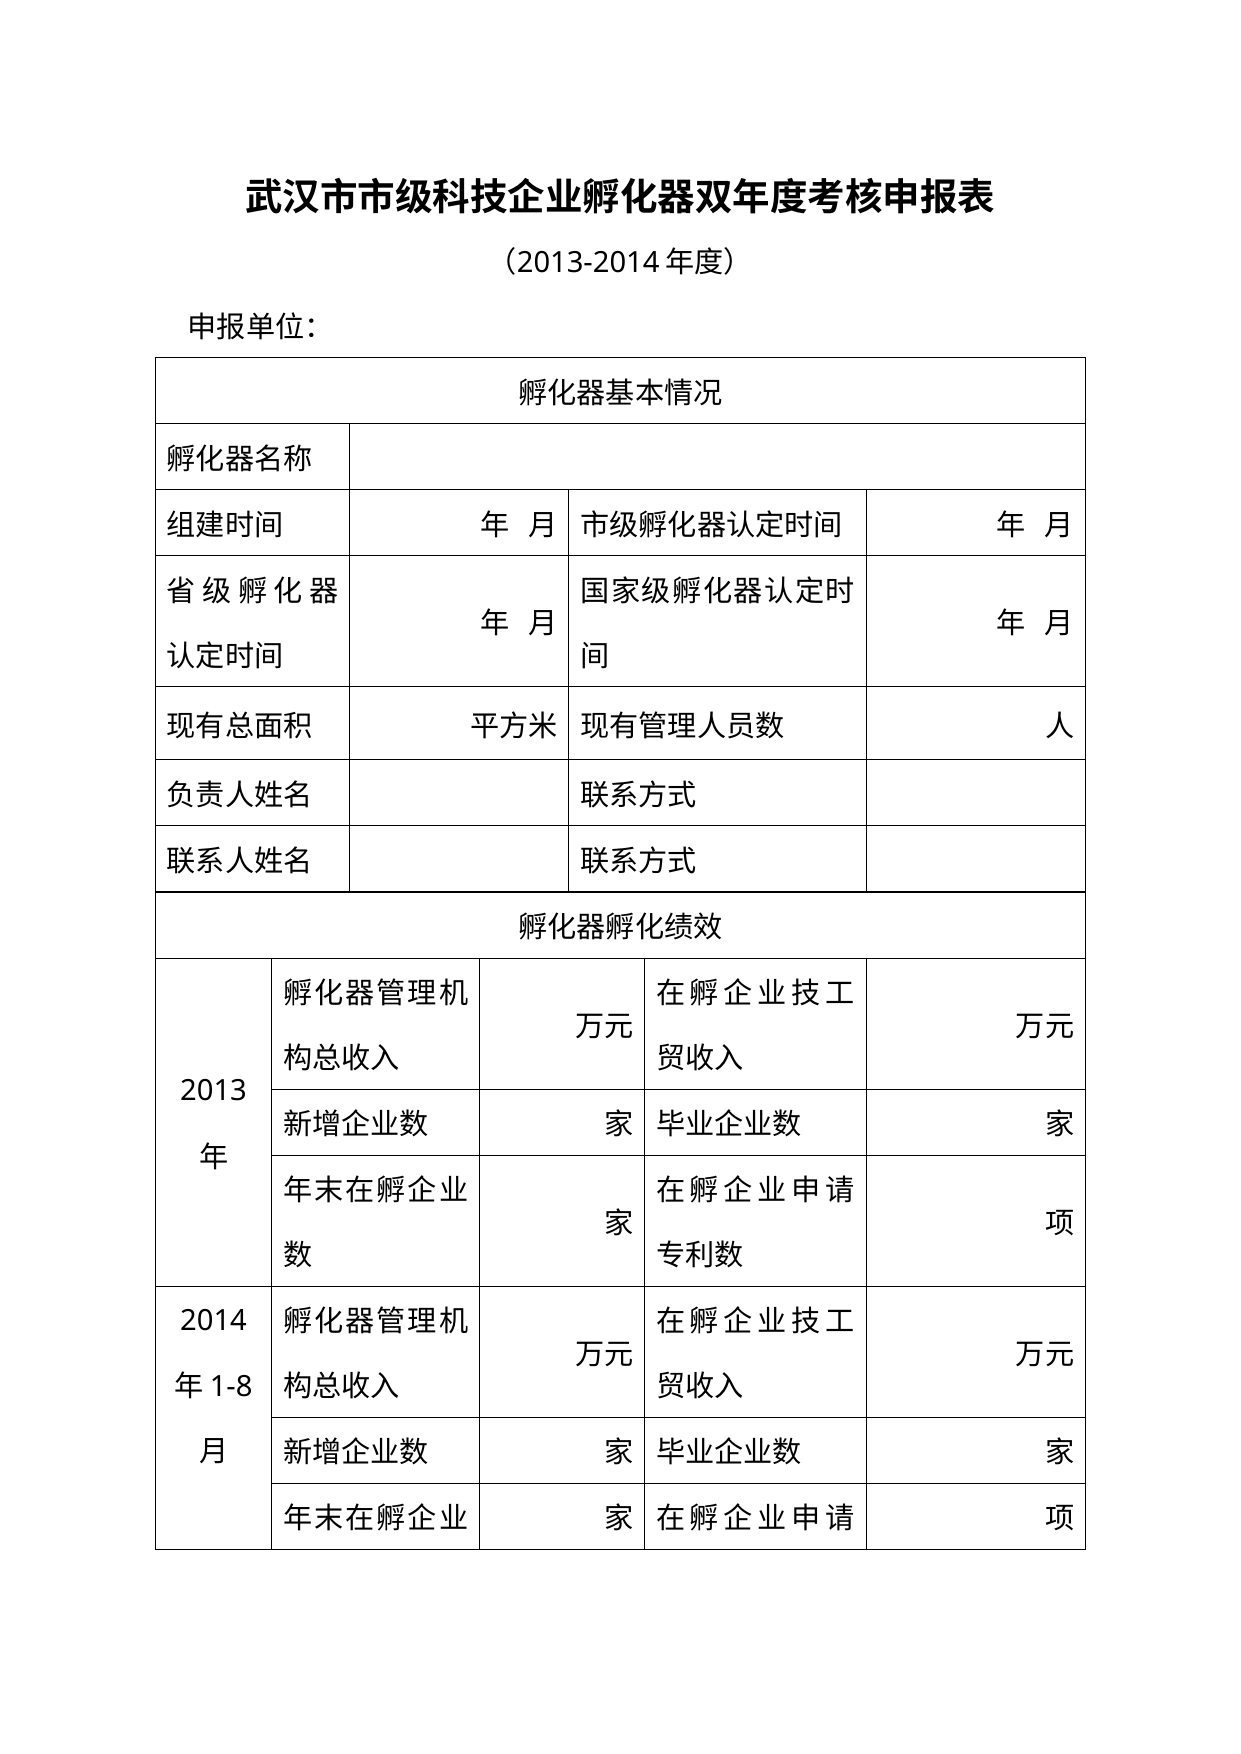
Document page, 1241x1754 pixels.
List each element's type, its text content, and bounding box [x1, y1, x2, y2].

table_cell 年 月 [867, 490, 1085, 555]
text 申报单位： [187, 292, 1053, 357]
table_cell 孵化器管理机构总收入 [272, 959, 479, 1088]
table_cell 在孵企业技工贸收入 [645, 1287, 866, 1417]
table_cell [867, 760, 1085, 825]
table_cell 家 [480, 1418, 644, 1483]
table_cell 组建时间 [156, 490, 349, 555]
table_cell 孵化器名称 [156, 424, 349, 489]
table_cell 平方米 [350, 687, 568, 759]
table_cell 2013年 [156, 959, 271, 1286]
table_cell 市级孵化器认定时间 [569, 490, 866, 555]
table_cell 负责人姓名 [156, 760, 349, 825]
table_cell 万元 [867, 959, 1085, 1088]
table_cell 年 月 [867, 556, 1085, 686]
table_cell 联系方式 [569, 760, 866, 825]
table_cell 年末在孵企业数 [272, 1156, 479, 1286]
table_cell 在孵企业申请专利数 [645, 1484, 866, 1549]
table_cell 万元 [480, 1287, 644, 1417]
table_cell 年 月 [350, 490, 568, 555]
table_cell 家 [480, 1156, 644, 1286]
text 武汉市市级科技企业孵化器双年度考核申报表 [187, 162, 1053, 227]
table_cell 孵化器管理机构总收入 [272, 1287, 479, 1417]
table_cell 年 月 [350, 556, 568, 686]
text （2013-2014年度） [187, 227, 1053, 292]
table_cell 2014年1-8月 [156, 1287, 271, 1549]
table_cell 万元 [480, 959, 644, 1088]
table_cell 现有管理人员数 [569, 687, 866, 759]
table_cell 现有总面积 [156, 687, 349, 759]
table_cell 项 [867, 1484, 1085, 1549]
table_cell 年末在孵企业数 [272, 1484, 479, 1549]
table_cell 家 [480, 1484, 644, 1549]
table_cell [350, 424, 1085, 489]
table_cell [350, 826, 568, 891]
table_cell 项 [867, 1156, 1085, 1286]
table_cell 孵化器孵化绩效 [156, 893, 1085, 957]
table_cell 人 [867, 687, 1085, 759]
table_cell 家 [867, 1090, 1085, 1154]
table_cell 家 [480, 1090, 644, 1154]
table_cell 万元 [867, 1287, 1085, 1417]
table_cell 毕业企业数 [645, 1418, 866, 1483]
table_cell [350, 760, 568, 825]
table_cell 省级孵化器认定时间 [156, 556, 349, 686]
table_cell [867, 826, 1085, 891]
table_cell 毕业企业数 [645, 1090, 866, 1154]
table_cell 新增企业数 [272, 1418, 479, 1483]
table_cell 在孵企业申请专利数 [645, 1156, 866, 1286]
table_cell 新增企业数 [272, 1090, 479, 1154]
table_cell 在孵企业技工贸收入 [645, 959, 866, 1088]
table_cell 家 [867, 1418, 1085, 1483]
table_cell 联系方式 [569, 826, 866, 891]
table_header 孵化器基本情况 [156, 358, 1085, 423]
table_cell 国家级孵化器认定时间 [569, 556, 866, 686]
table_cell 联系人姓名 [156, 826, 349, 891]
